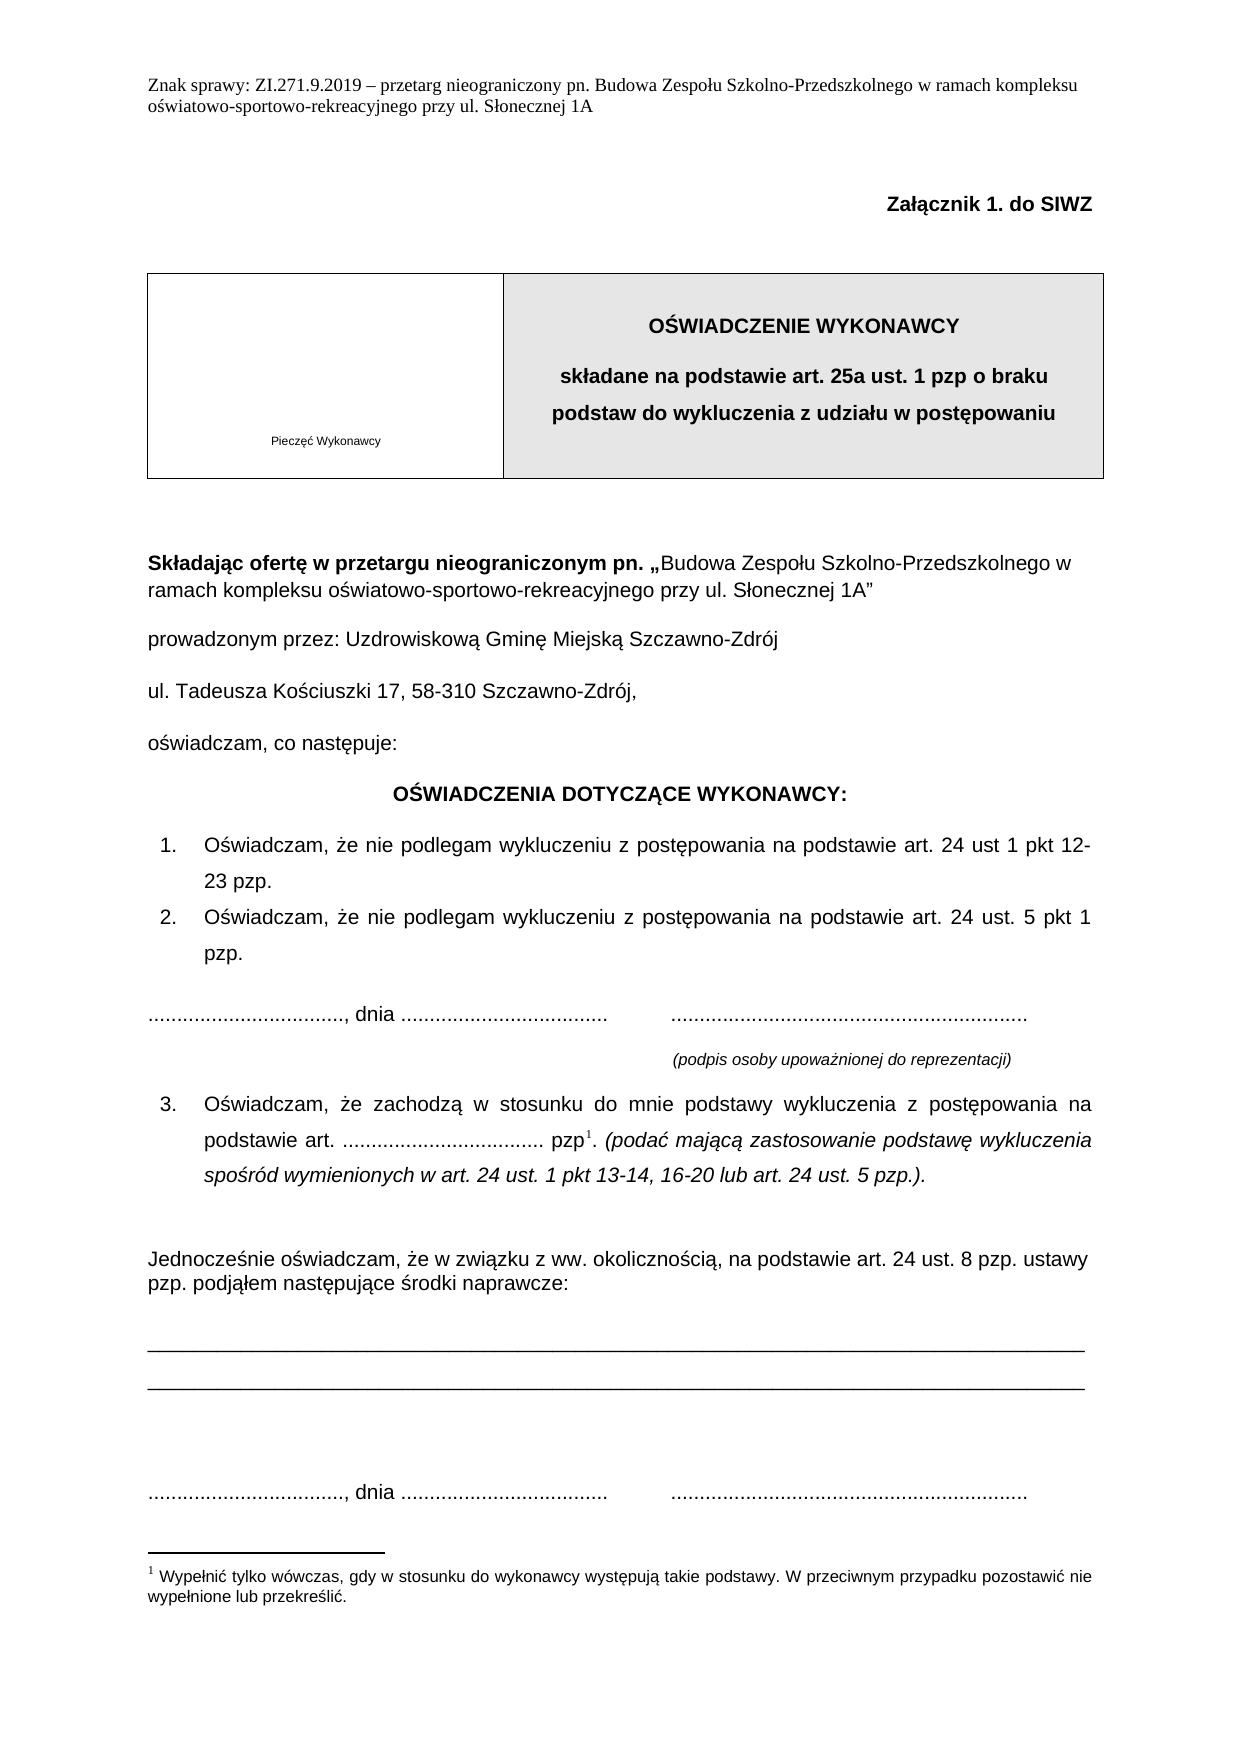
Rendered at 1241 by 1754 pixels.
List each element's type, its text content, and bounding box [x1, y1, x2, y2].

text .................................., dnia .................................... .............................................................. [148, 1480, 1093, 1504]
text _________________________________________________________________________________ [148, 1367, 1093, 1391]
table_header Załącznik 1. do SIWZ [140, 176, 1100, 244]
text OŚWIADCZENIA DOTYCZĄCE WYKONAWCY: [148, 782, 1093, 806]
text ul. Tadeusza Kościuszki 17, 58-310 Szczawno-Zdrój, [148, 678, 1093, 703]
text _________________________________________________________________________________ [148, 1329, 1093, 1353]
text 2. Oświadczam, że nie podlegam wykluczeniu z postępowania na podstawie art. 24 ust. 5 pkt 1 pzp. [159, 905, 1093, 965]
text oświadczam, co następuje: [148, 731, 1093, 755]
text .................................., dnia .................................... .............................................................. [148, 1002, 1093, 1026]
text (podpis osoby upoważnionej do reprezentacji) [673, 1050, 1093, 1069]
text 1. Oświadczam, że nie podlegam wykluczeniu z postępowania na podstawie art. 24 ust 1 pkt 12-23 pzp. [159, 833, 1093, 893]
text 3. Oświadczam, że zachodzą w stosunku do mnie podstawy wykluczenia z postępowania na podstawie art. ................................... pzp. (podać mającą zastosowanie podstawę wykluczenia spośród wymienionych w art. 24 ust. 1 pkt 13-14, 16-20 lub art. 24 ust. 5 pzp.). [159, 1091, 1093, 1187]
table_header OŚWIADCZENIE WYKONAWCY składane na podstawie art. 25a ust. 1 pzp o braku podstaw do wykluczenia z udziału w postępowaniu [504, 274, 1103, 478]
text Jednocześnie oświadczam, że w związku z ww. okolicznością, na podstawie art. 24 ust. 8 pzp. ustawy pzp. podjąłem następujące środki naprawcze: [148, 1247, 1093, 1295]
text prowadzonym przez: Uzdrowiskową Gminę Miejską Szczawno-Zdrój [148, 627, 1093, 651]
table_header Pieczęć Wykonawcy [148, 274, 503, 478]
text Składając ofertę w przetargu nieograniczonym pn. „Budowa Zespołu Szkolno-Przedszkolnego w ramach kompleksu oświatowo-sportowo-rekreacyjnego przy ul. Słonecznej 1A” [148, 551, 1093, 602]
